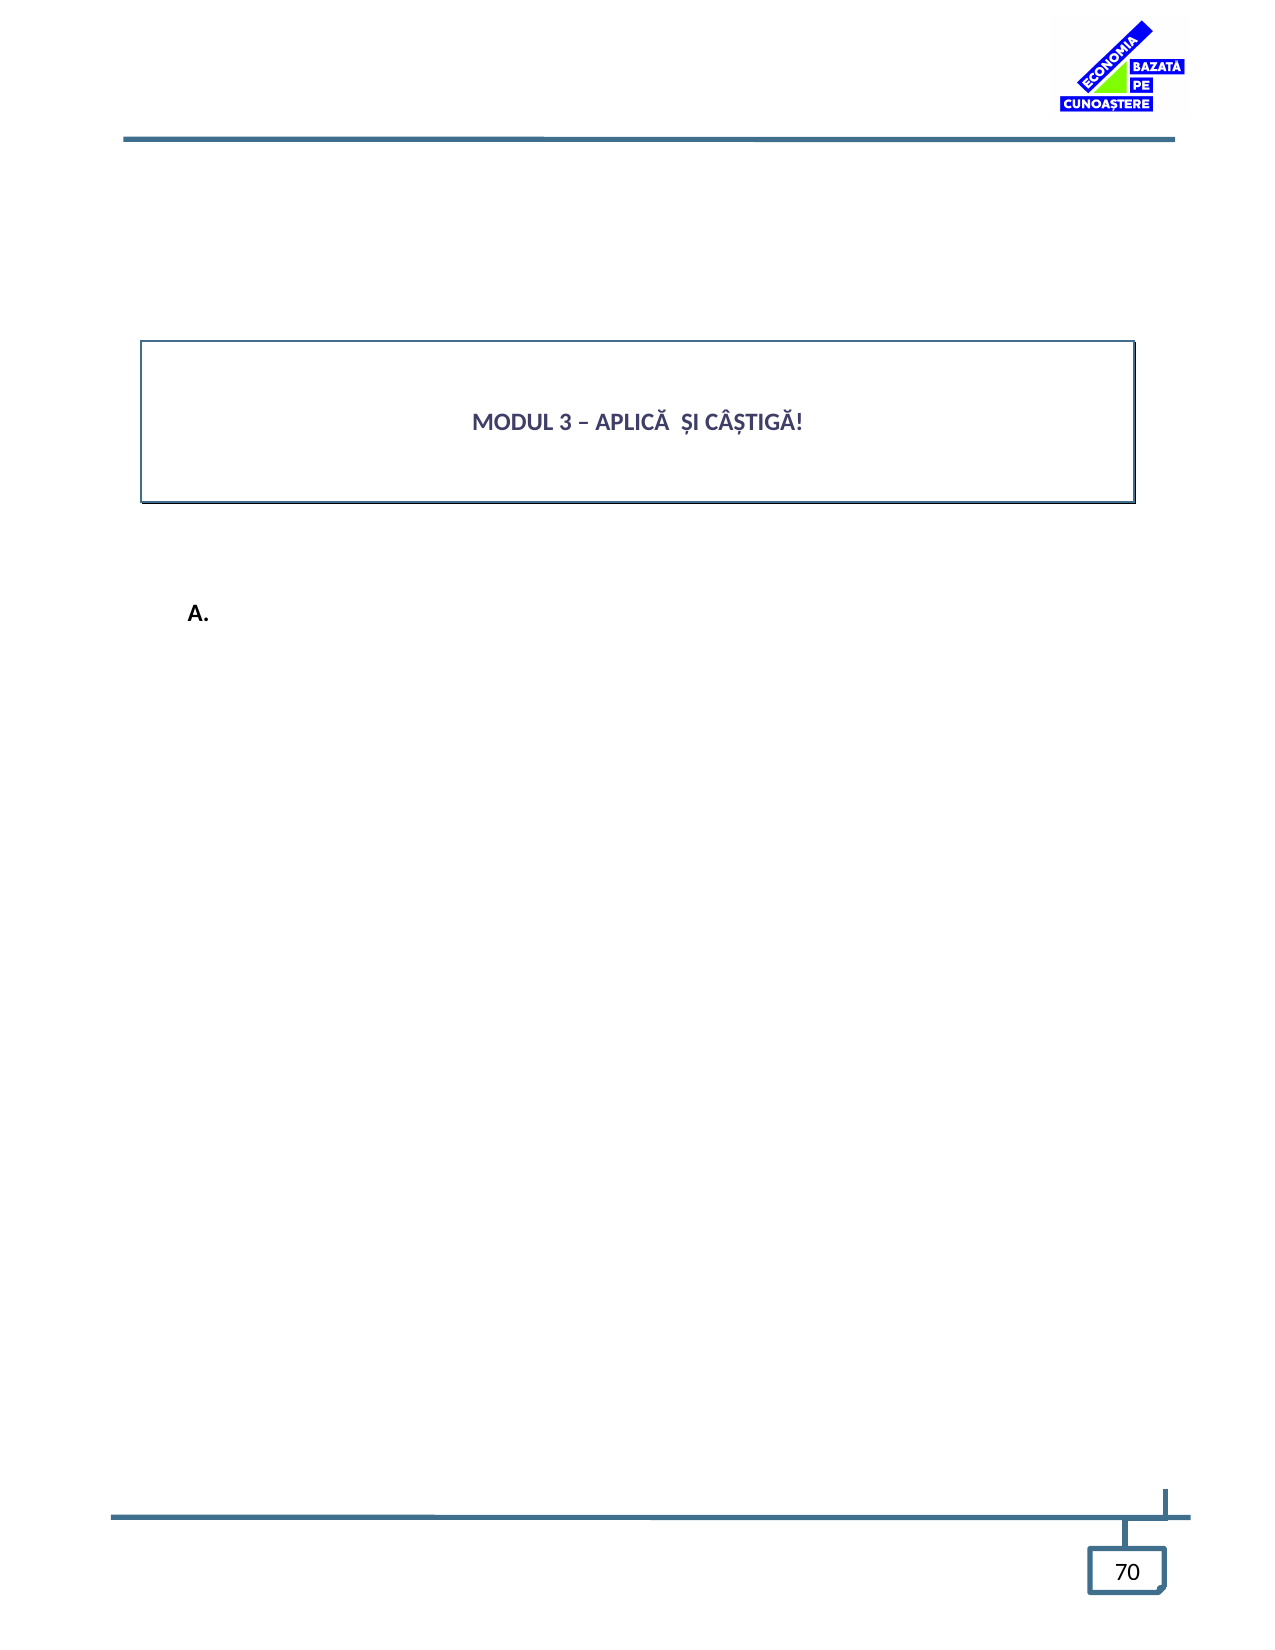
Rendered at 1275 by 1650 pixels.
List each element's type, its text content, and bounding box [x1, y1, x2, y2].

text MODUL 3 – Aplică și câștigă! [142, 342, 1133, 501]
picture [1050, 15, 1191, 119]
